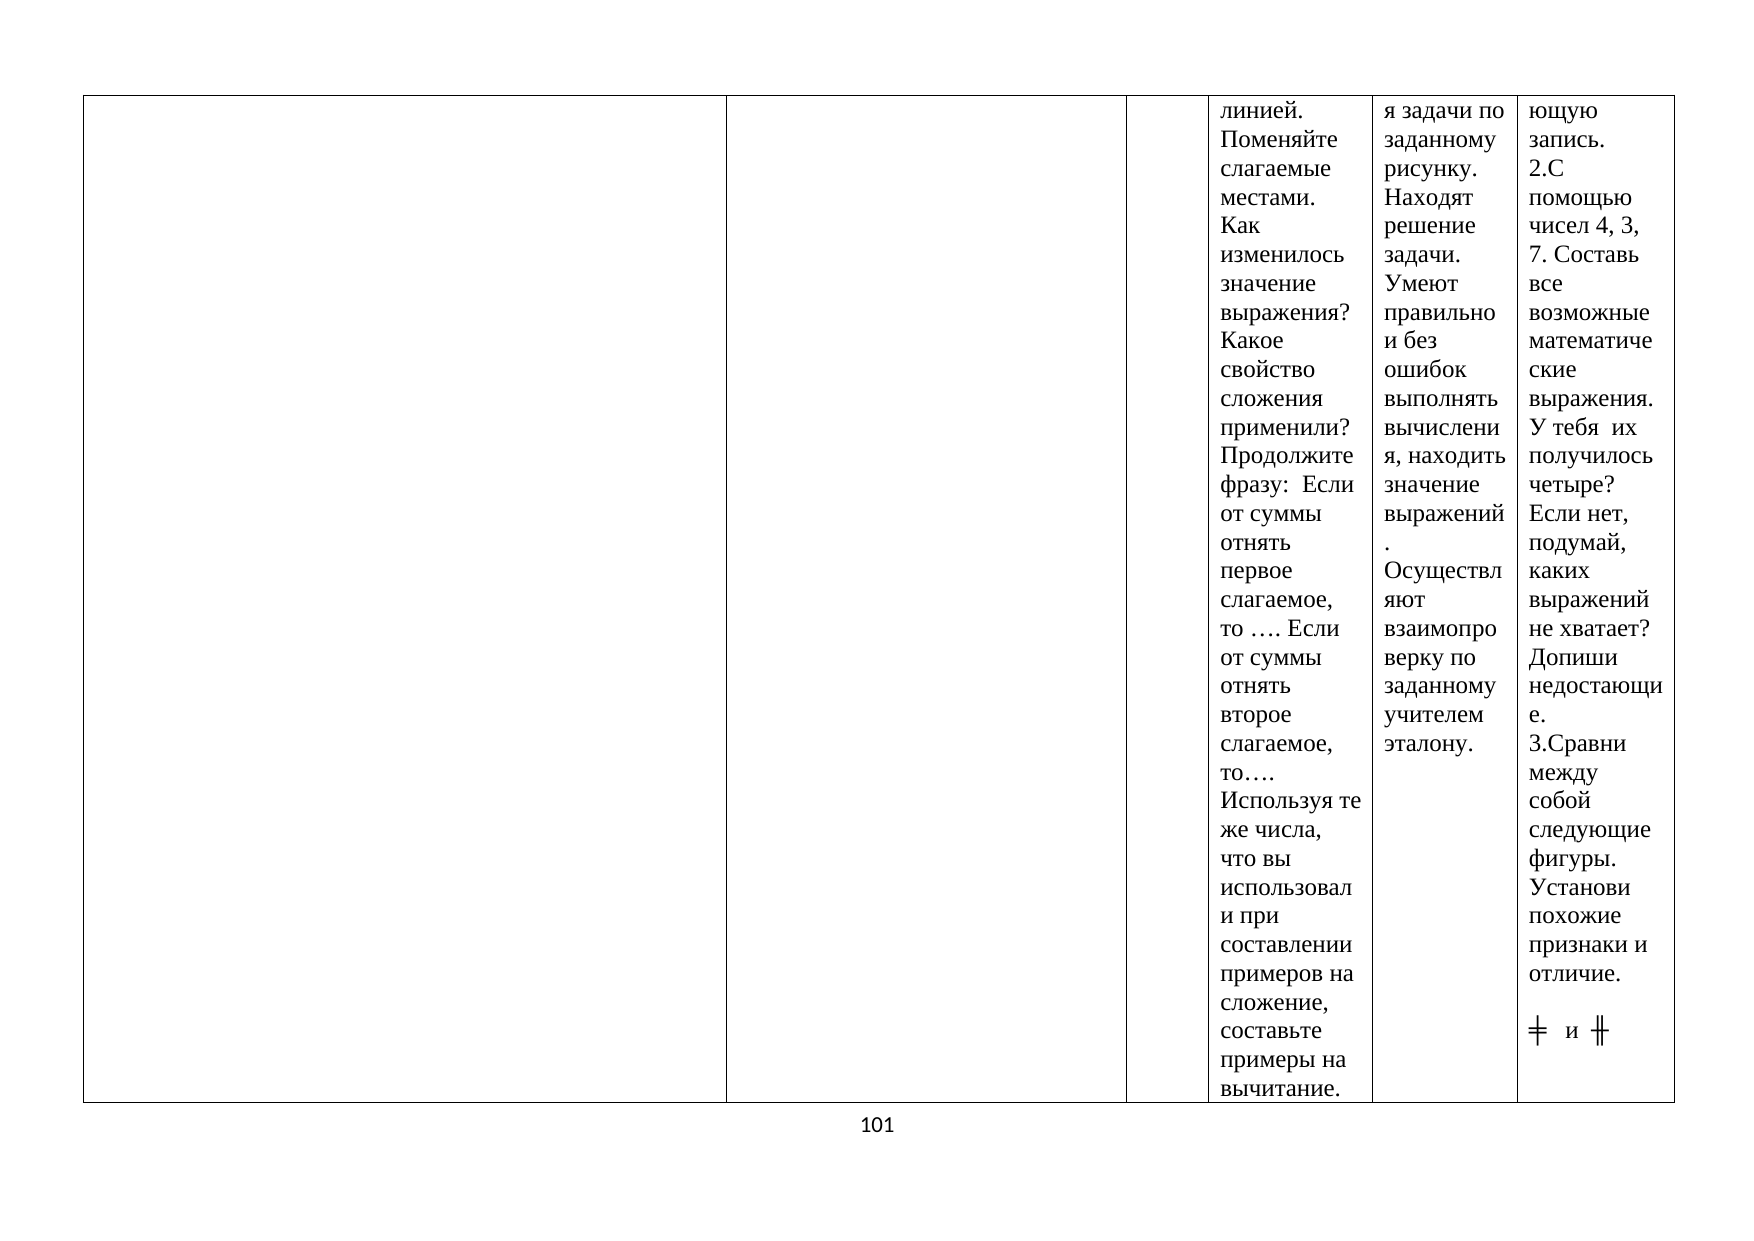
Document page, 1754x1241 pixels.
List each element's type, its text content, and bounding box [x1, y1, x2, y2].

table_cell 1 [1127, 96, 1208, 1102]
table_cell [84, 96, 726, 1102]
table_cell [1373, 96, 1517, 1102]
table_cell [727, 96, 1126, 1102]
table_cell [1518, 96, 1674, 1102]
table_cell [1209, 96, 1372, 1102]
